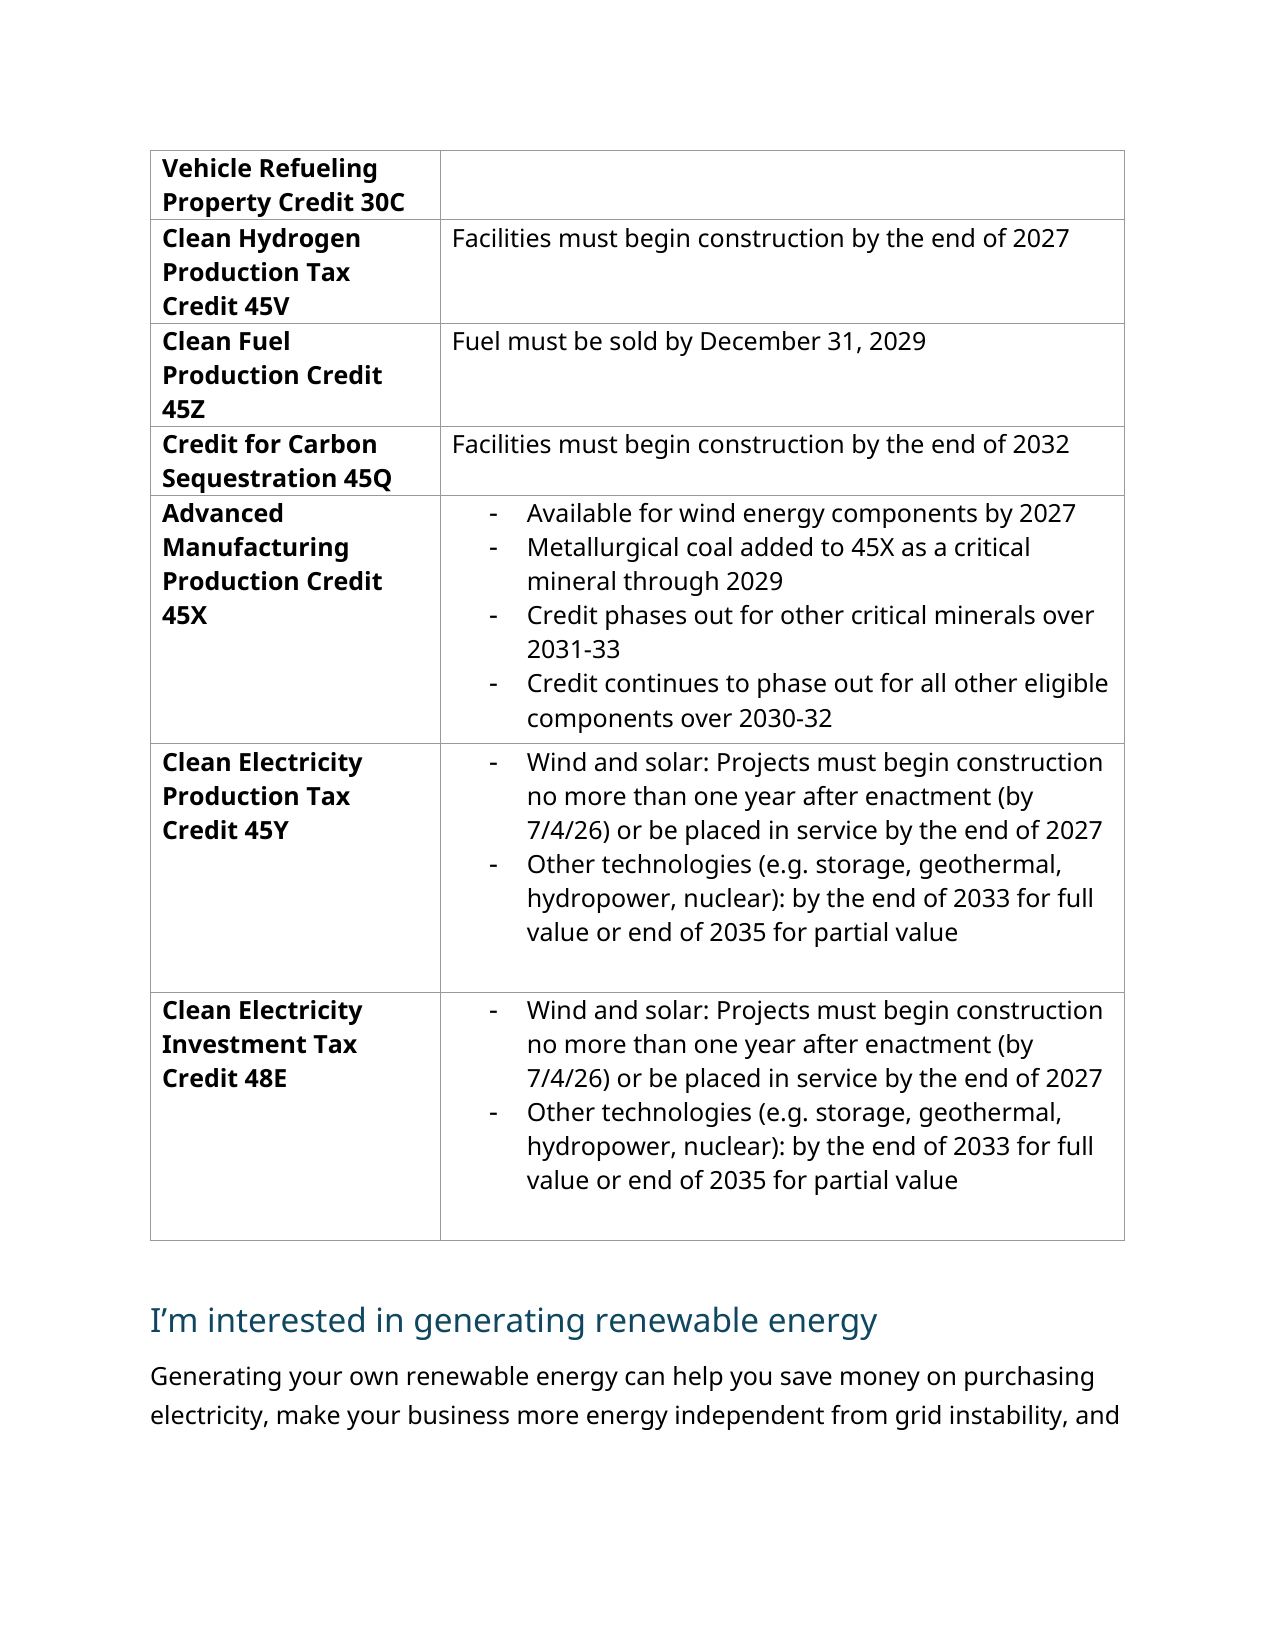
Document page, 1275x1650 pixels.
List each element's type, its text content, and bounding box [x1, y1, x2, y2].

table_cell Clean Electricity Production Tax Credit 45Y [151, 744, 440, 992]
table_cell Credit for Carbon Sequestration 45Q [151, 427, 440, 495]
table_cell Fuel must be sold by December 31, 2029 [441, 324, 1124, 426]
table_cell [151, 151, 440, 219]
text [150, 1358, 1125, 1432]
table_cell Advanced Manufacturing Production Credit 45X [151, 496, 440, 743]
table_cell Clean Electricity Investment Tax Credit 48E [151, 993, 440, 1240]
table_cell Available for wind energy components by 2027 Metallurgical coal added to 45X as a critical mineral through 2029 Credit phases out for other critical minerals over 2031-33 Credit continues to phase out for all other eligible components over 2030-32 [441, 496, 1124, 743]
table_cell Facilities must begin construction by the end of 2027 [441, 220, 1124, 322]
table_cell Clean Hydrogen Production Tax Credit 45V [151, 220, 440, 322]
table_cell Wind and solar: Projects must begin construction no more than one year after enactment (by 7/4/26) or be placed in service by the end of 2027 Other technologies (e.g. storage, geothermal, hydropower, nuclear): by the end of 2033 for full value or end of 2035 for partial value [441, 744, 1124, 992]
table_cell Wind and solar: Projects must begin construction no more than one year after enactment (by 7/4/26) or be placed in service by the end of 2027 Other technologies (e.g. storage, geothermal, hydropower, nuclear): by the end of 2033 for full value or end of 2035 for partial value [441, 993, 1124, 1240]
table_cell Clean Fuel Production Credit 45Z [151, 324, 440, 426]
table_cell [441, 151, 1124, 219]
subtitle I’m interested in generating renewable energy [150, 1297, 1125, 1343]
table_cell Facilities must begin construction by the end of 2032 [441, 427, 1124, 495]
